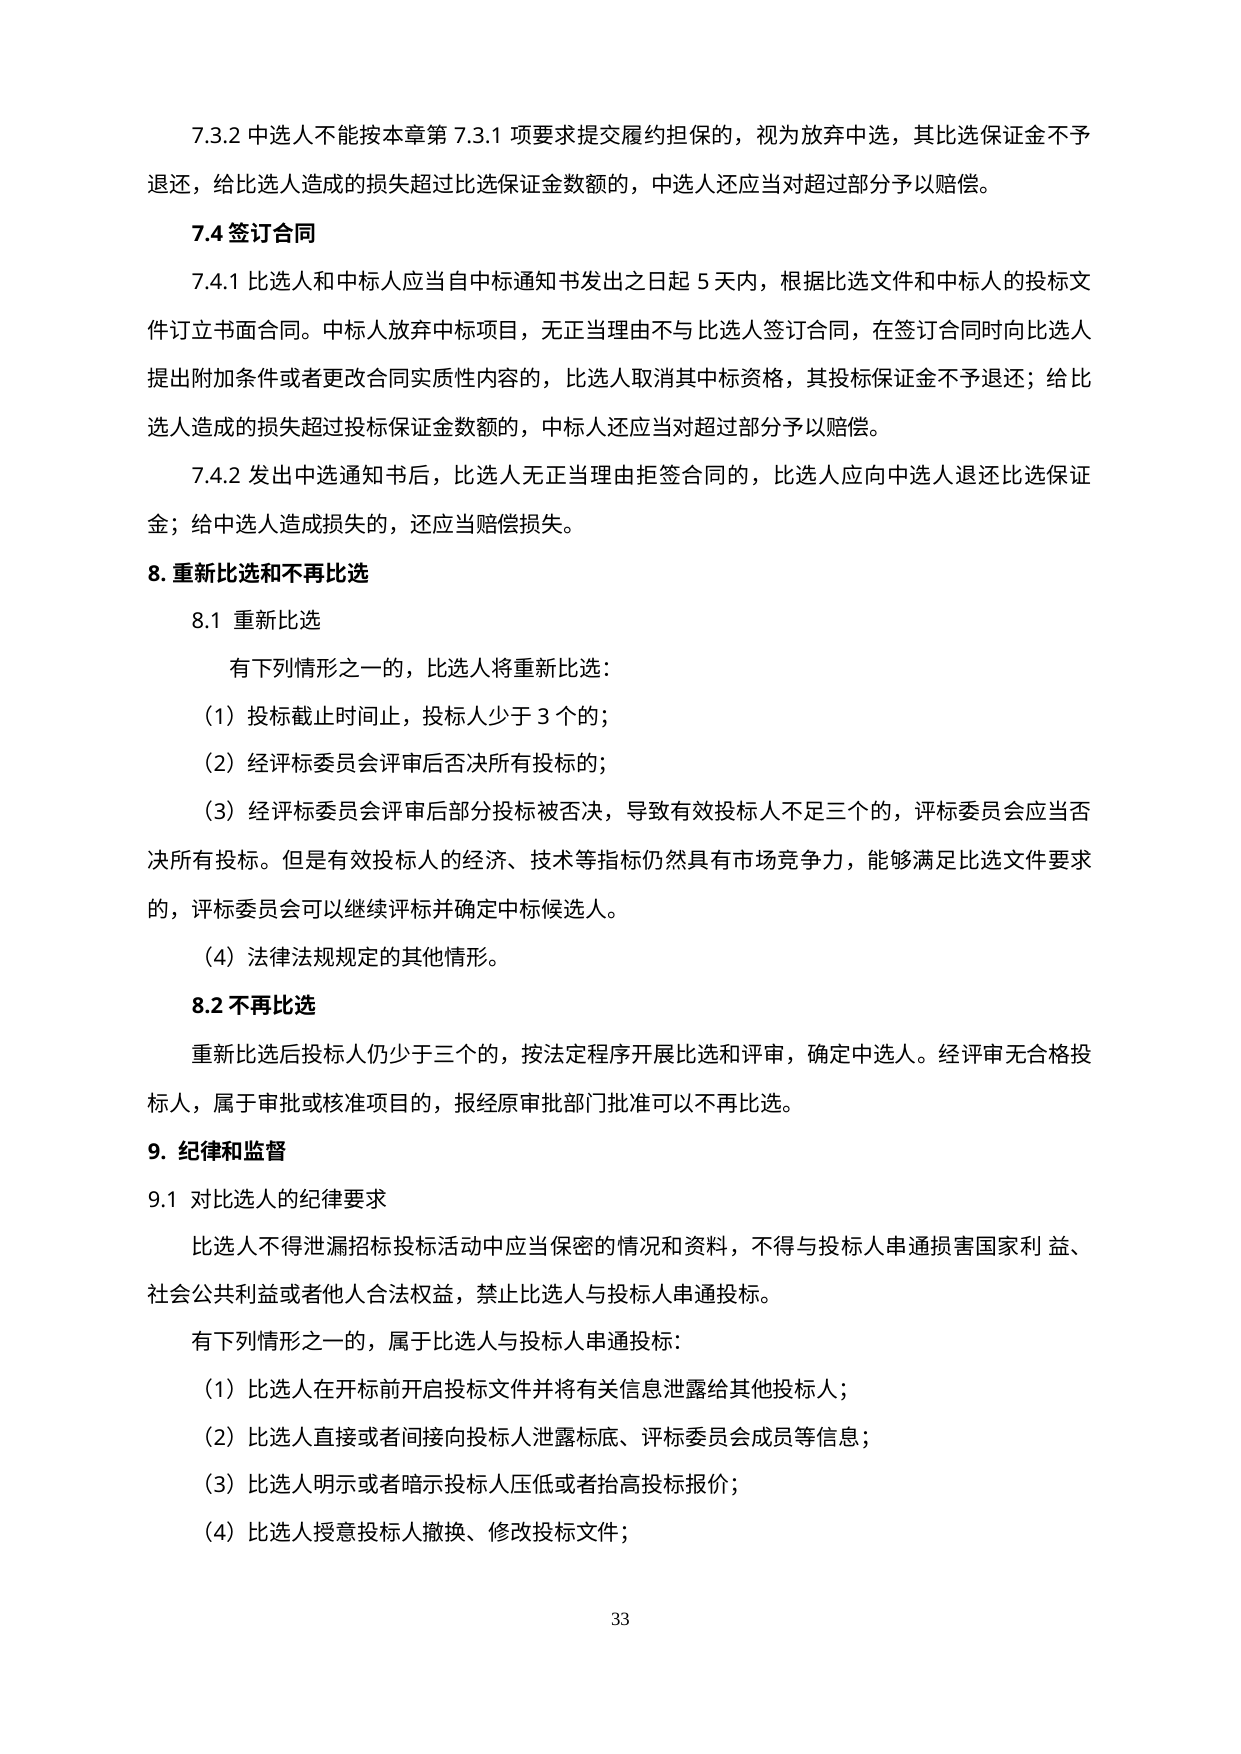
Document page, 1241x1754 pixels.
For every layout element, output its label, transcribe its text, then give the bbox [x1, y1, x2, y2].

text （4）比选人授意投标人撤换、修改投标文件； [148, 1515, 1092, 1546]
text 重新比选后投标人仍少于三个的，按法定程序开展比选和评审，确定中选人。经评审无合格投标人，属于审批或核准项目的，报经原审批部门批准可以不再比选。 [148, 1036, 1092, 1118]
subtitle 8.2 不再比选 [148, 988, 1092, 1021]
text 9.1 对比选人的纪律要求 [148, 1182, 1092, 1213]
text 7.3.2 中选人不能按本章第7.3.1 项要求提交履约担保的，视为放弃中选，其比选保证金不予退还，给比选人造成的损失超过比选保证金数额的，中选人还应当对超过部分予以赔偿。 [148, 118, 1092, 199]
text （2）比选人直接或者间接向投标人泄露标底、评标委员会成员等信息； [148, 1419, 1092, 1451]
text 8.1 重新比选 [148, 603, 1092, 635]
text 7.4.2 发出中选通知书后，比选人无正当理由拒签合同的，比选人应向中选人退还比选保证金；给中选人造成损失的，还应当赔偿损失。 [148, 458, 1092, 539]
text 7.4.1 比选人和中标人应当自中标通知书发出之日起5天内，根据比选文件和中标人的投标文件订立书面合同。中标人放弃中标项目，无正当理由不与比选人签订合同，在签订合同时向比选人提出附加条件或者更改合同实质性内容的，比选人取消其中标资格，其投标保证金不予退还；给比选人造成的损失超过投标保证金数额的，中标人还应当对超过部分予以赔偿。 [148, 263, 1092, 442]
text （3）比选人明示或者暗示投标人压低或者抬高投标报价； [148, 1467, 1092, 1499]
text （2）经评标委员会评审后否决所有投标的； [148, 746, 1092, 778]
subtitle 9. 纪律和监督 [148, 1133, 1092, 1166]
text （4）法律法规规定的其他情形。 [148, 940, 1092, 972]
text （1）投标截止时间止，投标人少于 3 个的； [148, 699, 1092, 730]
text （3）经评标委员会评审后部分投标被否决，导致有效投标人不足三个的，评标委员会应当否决所有投标。但是有效投标人的经济、技术等指标仍然具有市场竞争力，能够满足比选文件要求的，评标委员会可以继续评标并确定中标候选人。 [148, 794, 1092, 924]
subtitle 8. 重新比选和不再比选 [148, 555, 1092, 588]
text 有下列情形之一的，属于比选人与投标人串通投标： [148, 1324, 1092, 1356]
text 有下列情形之一的，比选人将重新比选： [185, 651, 1092, 683]
text （1）比选人在开标前开启投标文件并将有关信息泄露给其他投标人； [148, 1372, 1092, 1404]
text 比选人不得泄漏招标投标活动中应当保密的情况和资料，不得与投标人串通损害国家利 益、社会公共利益或者他人合法权益，禁止比选人与投标人串通投标。 [148, 1229, 1092, 1308]
subtitle 7.4 签订合同 [148, 215, 1092, 248]
